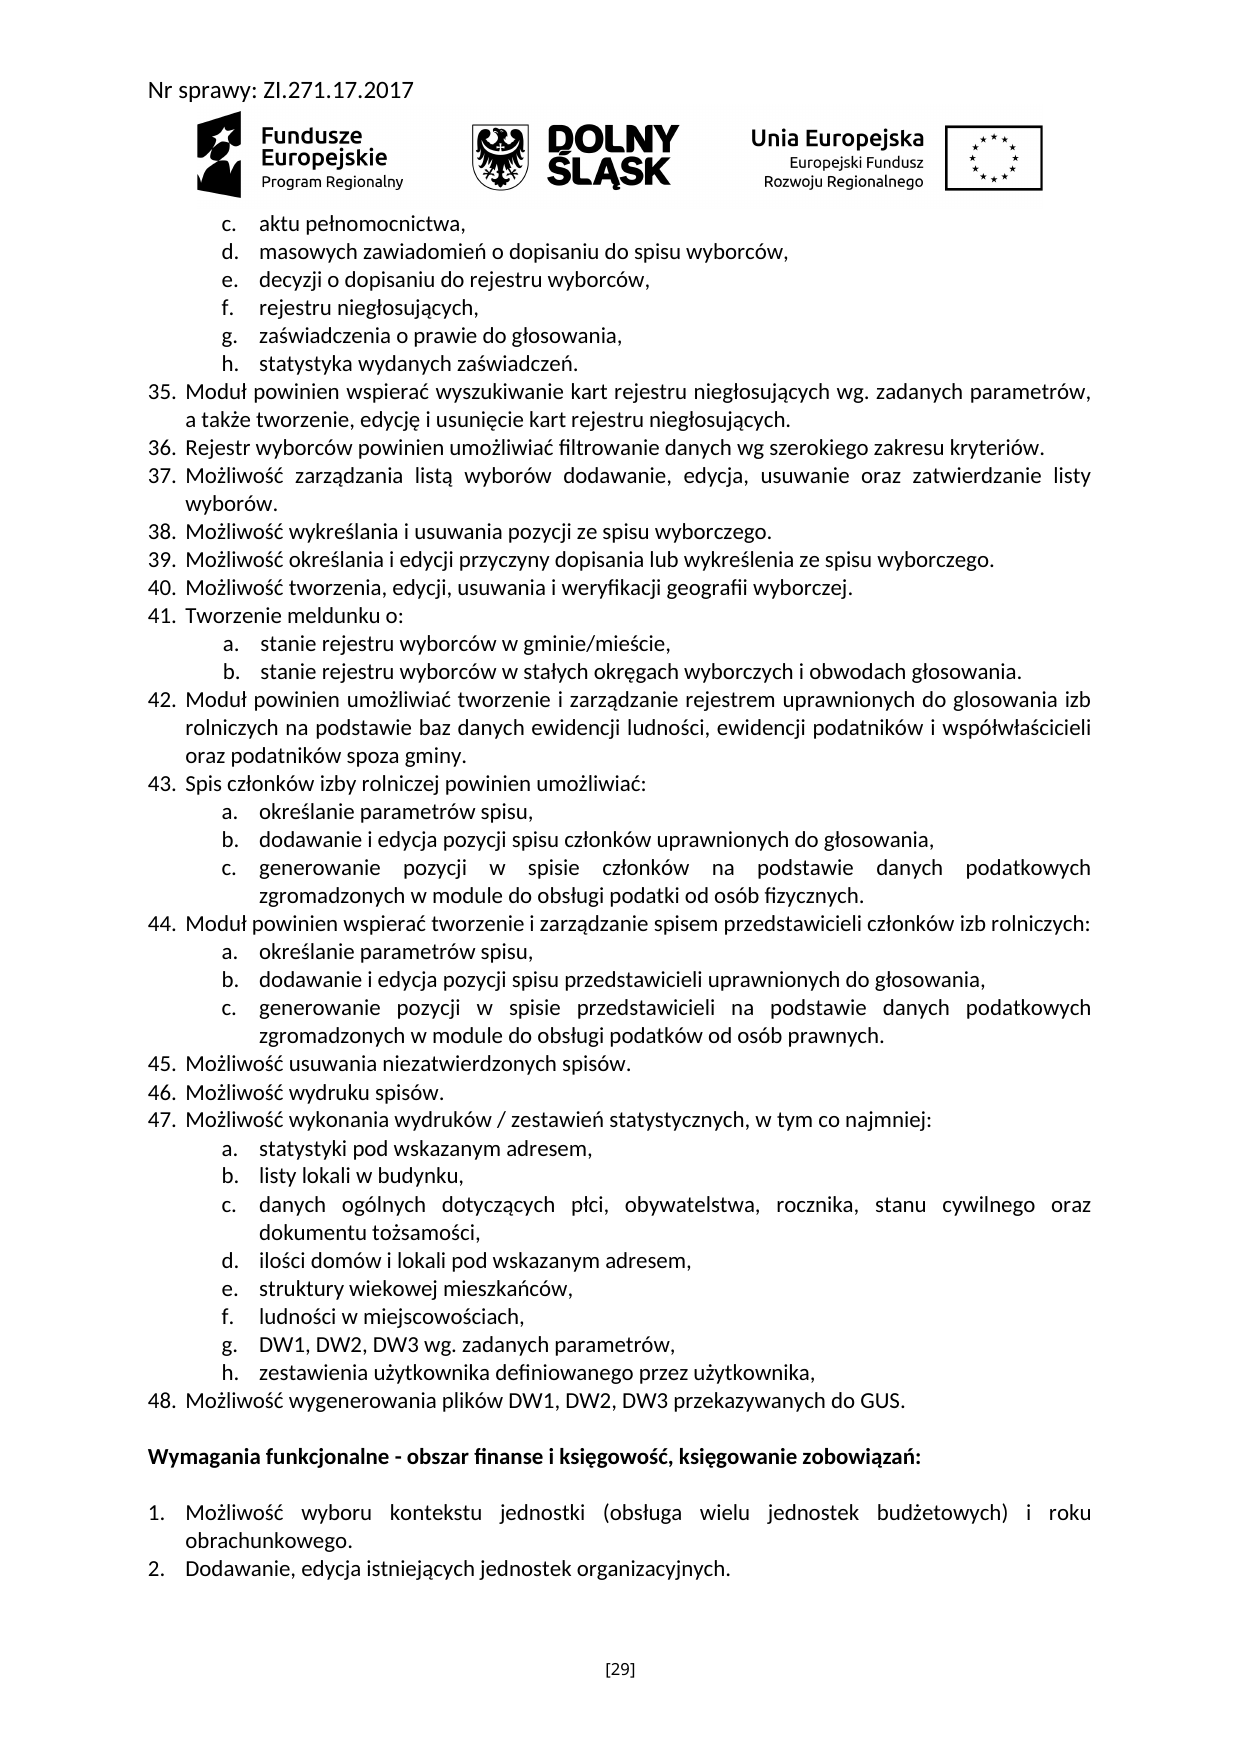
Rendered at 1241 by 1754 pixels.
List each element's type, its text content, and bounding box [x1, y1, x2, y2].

text Wymagania funkcjonalne - obszar finanse i księgowość, księgowanie zobowiązań: [148, 1442, 1093, 1470]
list określanie parametrów spisu, [221, 797, 1093, 825]
list Możliwość tworzenia, edycji, usuwania i weryfikacji geografii wyborczej. [148, 573, 1093, 601]
list statystyka wydanych zaświadczeń. [221, 349, 1093, 377]
list określanie parametrów spisu, [221, 937, 1093, 966]
list generowanie pozycji w spisie przedstawicieli na podstawie danych podatkowych zgromadzonych w module do obsługi podatków od osób prawnych. [221, 993, 1093, 1049]
list zestawienia użytkownika definiowanego przez użytkownika, [221, 1358, 1093, 1386]
list Możliwość wyboru kontekstu jednostki (obsługa wielu jednostek budżetowych) i roku obrachunkowego. [148, 1498, 1093, 1554]
list ludności w miejscowościach, [221, 1302, 1093, 1330]
list danych ogólnych dotyczących płci, obywatelstwa, rocznika, stanu cywilnego oraz dokumentu tożsamości, [221, 1190, 1093, 1246]
list statystyki pod wskazanym adresem, [221, 1134, 1093, 1162]
list dodawanie i edycja pozycji spisu przedstawicieli uprawnionych do głosowania, [221, 966, 1093, 993]
list Spis członków izby rolniczej powinien umożliwiać: [148, 769, 1093, 797]
picture [197, 104, 1043, 209]
list zaświadczenia o prawie do głosowania, [221, 321, 1093, 349]
list DW1, DW2, DW3 wg. zadanych parametrów, [221, 1330, 1093, 1358]
list ilości domów i lokali pod wskazanym adresem, [221, 1246, 1093, 1274]
list Możliwość usuwania niezatwierdzonych spisów. [148, 1049, 1093, 1078]
list Moduł powinien wspierać tworzenie i zarządzanie spisem przedstawicieli członków izb rolniczych: [148, 909, 1093, 937]
list Możliwość zarządzania listą wyborów dodawanie, edycja, usuwanie oraz zatwierdzanie listy wyborów. [148, 461, 1093, 517]
list Możliwość określania i edycji przyczyny dopisania lub wykreślenia ze spisu wyborczego. [148, 545, 1093, 573]
list dodawanie i edycja pozycji spisu członków uprawnionych do głosowania, [221, 825, 1093, 853]
list Moduł powinien umożliwiać tworzenie i zarządzanie rejestrem uprawnionych do glosowania izb rolniczych na podstawie baz danych ewidencji ludności, ewidencji podatników i współwłaścicieli oraz podatników spoza gminy. [148, 685, 1093, 769]
list generowanie pozycji w spisie członków na podstawie danych podatkowych zgromadzonych w module do obsługi podatki od osób fizycznych. [221, 853, 1093, 909]
list Dodawanie, edycja istniejących jednostek organizacyjnych. [148, 1554, 1093, 1582]
list rejestru niegłosujących, [221, 293, 1093, 321]
list struktury wiekowej mieszkańców, [221, 1274, 1093, 1302]
list Możliwość wydruku spisów. [148, 1078, 1093, 1106]
list aktu pełnomocnictwa, [221, 209, 1093, 237]
list Możliwość wygenerowania plików DW1, DW2, DW3 przekazywanych do GUS. [148, 1386, 1093, 1414]
list Możliwość wykreślania i usuwania pozycji ze spisu wyborczego. [148, 517, 1093, 545]
list Możliwość wykonania wydruków / zestawień statystycznych, w tym co najmniej: [148, 1106, 1093, 1134]
list stanie rejestru wyborców w gminie/mieście, [223, 629, 1093, 657]
list listy lokali w budynku, [221, 1162, 1093, 1190]
list stanie rejestru wyborców w stałych okręgach wyborczych i obwodach głosowania. [223, 657, 1093, 685]
list Moduł powinien wspierać wyszukiwanie kart rejestru niegłosujących wg. zadanych parametrów, a także tworzenie, edycję i usunięcie kart rejestru niegłosujących. [148, 377, 1093, 433]
list Rejestr wyborców powinien umożliwiać filtrowanie danych wg szerokiego zakresu kryteriów. [148, 433, 1093, 461]
list masowych zawiadomień o dopisaniu do spisu wyborców, [221, 237, 1093, 265]
list decyzji o dopisaniu do rejestru wyborców, [221, 265, 1093, 293]
list Tworzenie meldunku o: [148, 601, 1093, 629]
